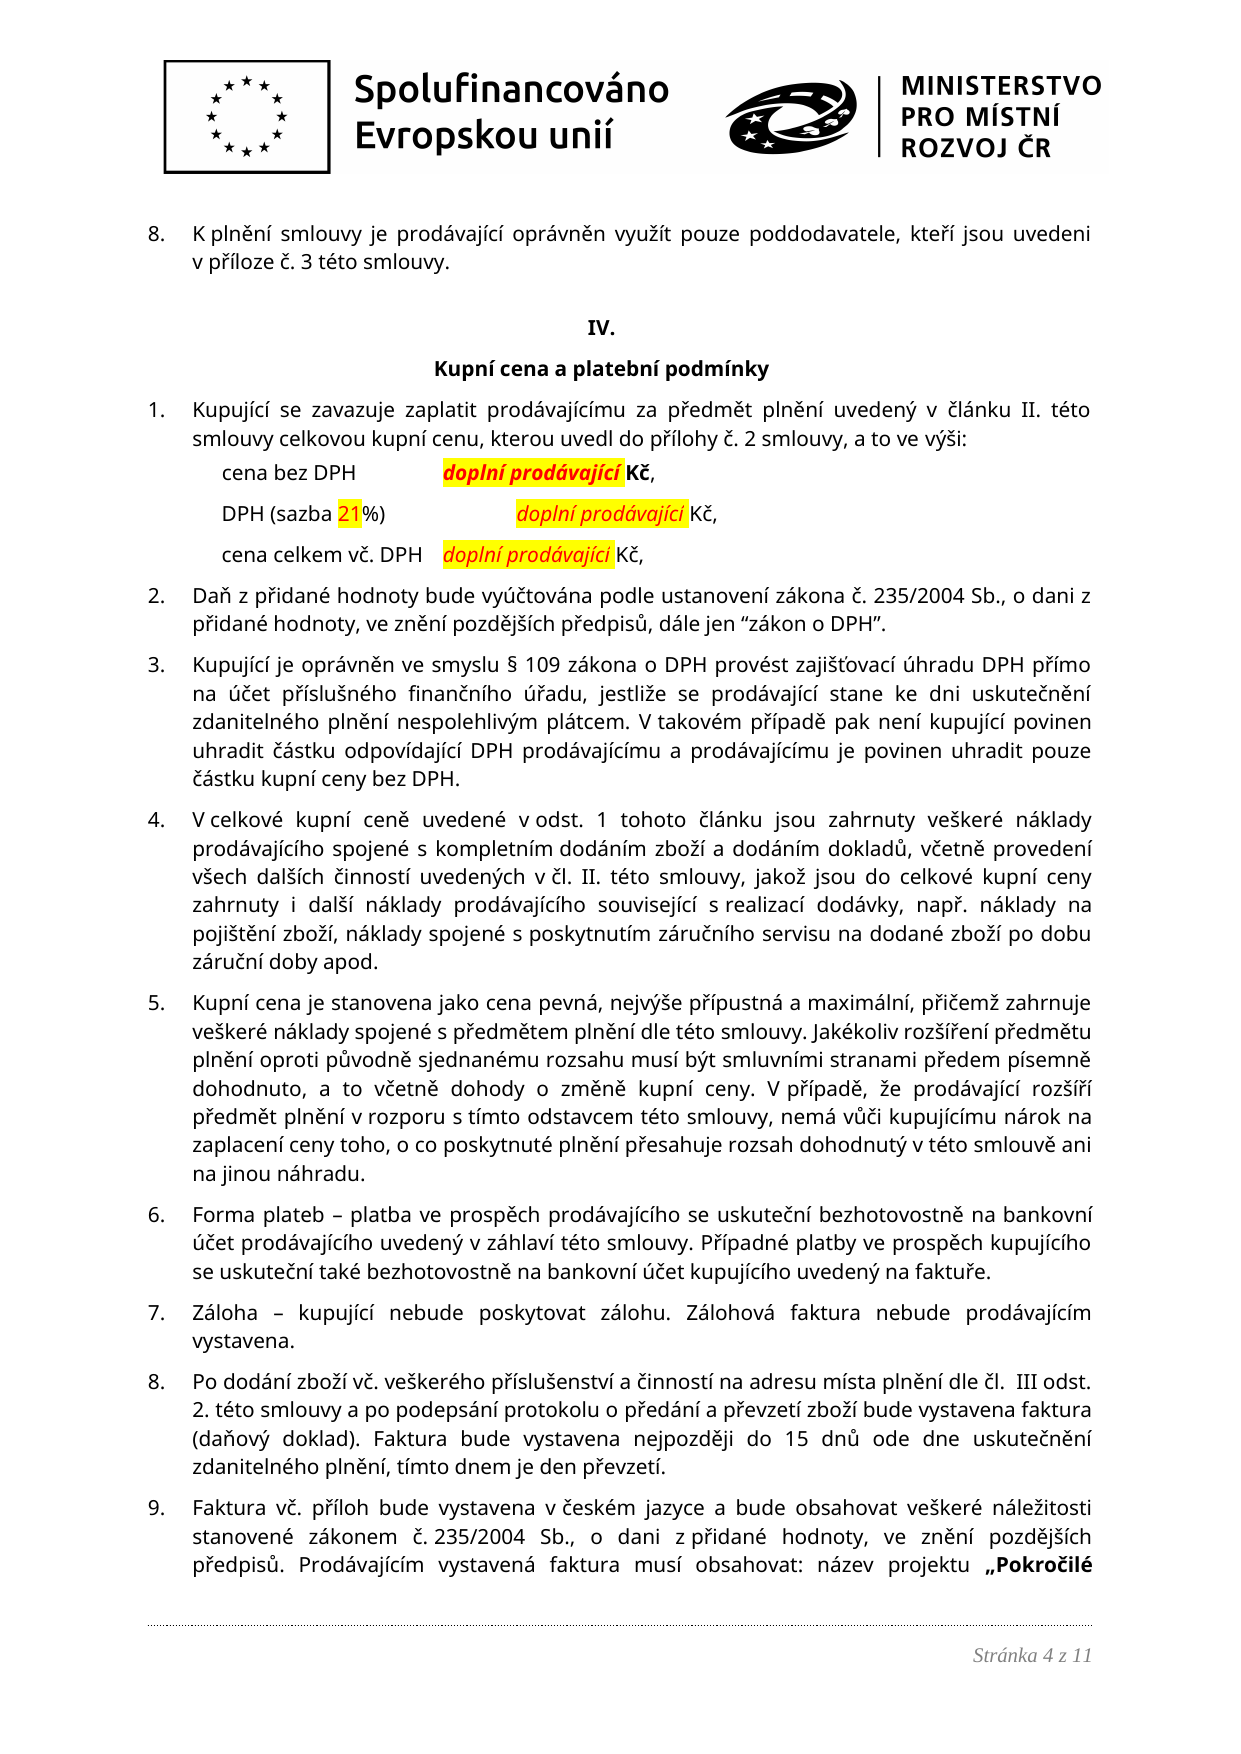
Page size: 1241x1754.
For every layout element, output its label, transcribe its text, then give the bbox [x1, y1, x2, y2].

subtitle Kupní cena je stanovena jako cena pevná, nejvýše přípustná a maximální, přičemž zahrnuje veškeré náklady spojené s předmětem plnění dle této smlouvy. Jakékoliv rozšíření předmětu plnění oproti původně sjednanému rozsahu musí být smluvními stranami předem písemně dohodnuto, a to včetně dohody o změně kupní ceny. V případě, že prodávající rozšíří předmět plnění v rozporu s tímto odstavcem této smlouvy, nemá vůči kupujícímu nárok na zaplacení ceny toho, o co poskytnuté plnění přesahuje rozsah dohodnutý v této smlouvě ani na jinou náhradu. [148, 988, 1092, 1187]
text IV. [110, 313, 1092, 342]
subtitle DPH (sazba 21%) doplní prodávající Kč, [689, 499, 1092, 528]
picture [163, 60, 1109, 174]
subtitle Forma plateb – platba ve prospěch prodávajícího se uskuteční bezhotovostně na bankovní účet prodávajícího uvedený v záhlaví této smlouvy. Případné platby ve prospěch kupujícího se uskuteční také bezhotovostně na bankovní účet kupujícího uvedený na faktuře. [148, 1200, 1092, 1285]
text Kupní cena a platební podmínky [110, 354, 1092, 383]
subtitle Kupující se zavazuje zaplatit prodávajícímu za předmět plnění uvedený v článku II. této smlouvy celkovou kupní cenu, kterou uvedl do přílohy č. 2 smlouvy, a to ve výši: [148, 395, 1092, 452]
subtitle DPH (sazba 21%) doplní prodávající Kč, [192, 499, 338, 528]
subtitle Kupující je oprávněn ve smyslu § 109 zákona o DPH provést zajišťovací úhradu DPH přímo na účet příslušného finančního úřadu, jestliže se prodávající stane ke dni uskutečnění zdanitelného plnění nespolehlivým plátcem. V takovém případě pak není kupující povinen uhradit částku odpovídající DPH prodávajícímu a prodávajícímu je povinen uhradit pouze částku kupní ceny bez DPH. [148, 651, 1092, 793]
subtitle cena celkem vč. DPH doplní prodávající Kč, [192, 540, 443, 569]
subtitle Po dodání zboží vč. veškerého příslušenství a činností na adresu místa plnění dle čl. III odst. 2. této smlouvy a po podepsání protokolu o předání a převzetí zboží bude vystavena faktura (daňový doklad). Faktura bude vystavena nejpozději do 15 dnů ode dne uskutečnění zdanitelného plnění, tímto dnem je den převzetí. [148, 1367, 1092, 1481]
subtitle Daň z přidané hodnoty bude vyúčtována podle ustanovení zákona č. 235/2004 Sb., o dani z přidané hodnoty, ve znění pozdějších předpisů, dále jen “zákon o DPH”. [148, 581, 1092, 638]
list K plnění smlouvy je prodávající oprávněn využít pouze poddodavatele, kteří jsou uvedeni v příloze č. 3 této smlouvy. [148, 219, 1092, 276]
subtitle V celkové kupní ceně uvedené v odst. 1 tohoto článku jsou zahrnuty veškeré náklady prodávajícího spojené s kompletním dodáním zboží a dodáním dokladů, včetně provedení všech dalších činností uvedených v čl. II. této smlouvy, jakož jsou do celkové kupní ceny zahrnuty i další náklady prodávajícího související s realizací dodávky, např. náklady na pojištění zboží, náklady spojené s poskytnutím záručního servisu na dodané zboží po dobu záruční doby apod. [148, 805, 1092, 976]
subtitle cena bez DPH doplní prodávající Kč, [625, 458, 1092, 487]
subtitle cena celkem vč. DPH doplní prodávající Kč, [615, 540, 1092, 569]
subtitle cena bez DPH doplní prodávající Kč, [192, 458, 443, 487]
subtitle DPH (sazba 21%) doplní prodávající Kč, [362, 499, 516, 528]
subtitle Záloha – kupující nebude poskytovat zálohu. Zálohová faktura nebude prodávajícím vystavena. [148, 1298, 1092, 1354]
